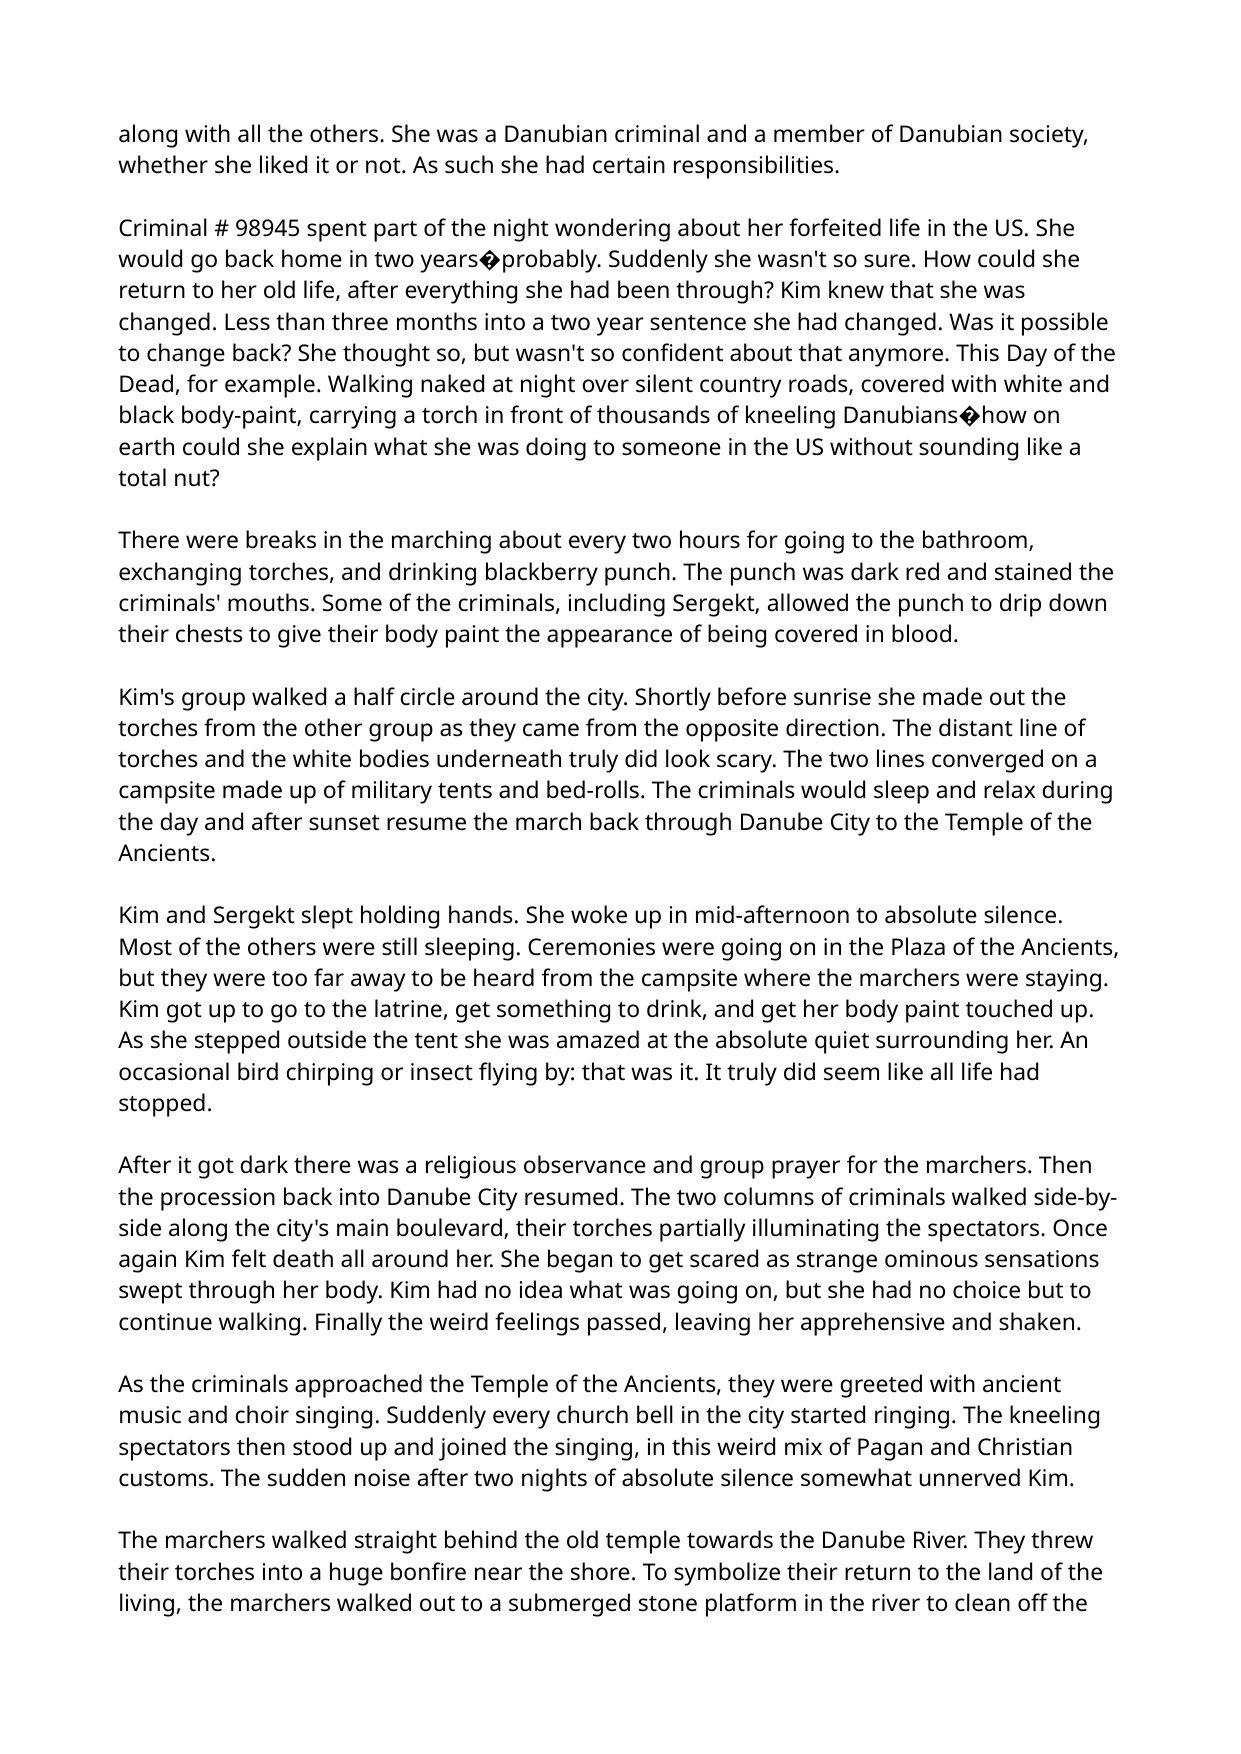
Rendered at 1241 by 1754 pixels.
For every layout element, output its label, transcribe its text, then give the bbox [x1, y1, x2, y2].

text Kim's group walked a half circle around the city. Shortly before sunrise she made out the torches from the other group as they came from the opposite direction. The distant line of torches and the white bodies underneath truly did look scary. The two lines converged on a campsite made up of military tents and bed-rolls. The criminals would sleep and relax during the day and after sunset resume the march back through Danube City to the Temple of the Ancients. [118, 681, 1122, 868]
text Criminal # 98945 spent part of the night wondering about her forfeited life in the US. She would go back home in two years�probably. Suddenly she wasn't so sure. How could she return to her old life, after everything she had been through? Kim knew that she was changed. Less than three months into a two year sentence she had changed. Was it possible to change back? She thought so, but wasn't so confident about that anymore. This Day of the Dead, for example. Walking naked at night over silent country roads, covered with white and black body-paint, carrying a torch in front of thousands of kneeling Danubians�how on earth could she explain what she was doing to someone in the US without sounding like a total nut? [118, 212, 1122, 493]
text As the criminals approached the Temple of the Ancients, they were greeted with ancient music and choir singing. Suddenly every church bell in the city started ringing. The kneeling spectators then stood up and joined the singing, in this weird mix of Pagan and Christian customs. The sudden noise after two nights of absolute silence somewhat unnerved Kim. [118, 1368, 1122, 1493]
text Kim and Sergekt slept holding hands. She woke up in mid-afternoon to absolute silence. Most of the others were still sleeping. Ceremonies were going on in the Plaza of the Ancients, but they were too far away to be heard from the campsite where the marchers were staying. Kim got up to go to the latrine, get something to drink, and get her body paint touched up. As she stepped outside the tent she was amazed at the absolute quiet surrounding her. An occasional bird chirping or insect flying by: that was it. It truly did seem like all life had stopped. [118, 899, 1122, 1118]
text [118, 1524, 1122, 1618]
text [118, 118, 1122, 181]
text There were breaks in the marching about every two hours for going to the bathroom, exchanging torches, and drinking blackberry punch. The punch was dark red and stained the criminals' mouths. Some of the criminals, including Sergekt, allowed the punch to drip down their chests to give their body paint the appearance of being covered in blood. [118, 524, 1122, 649]
text After it got dark there was a religious observance and group prayer for the marchers. Then the procession back into Danube City resumed. The two columns of criminals walked side-by-side along the city's main boulevard, their torches partially illuminating the spectators. Once again Kim felt death all around her. She began to get scared as strange ominous sensations swept through her body. Kim had no idea what was going on, but she had no choice but to continue walking. Finally the weird feelings passed, leaving her apprehensive and shaken. [118, 1149, 1122, 1337]
